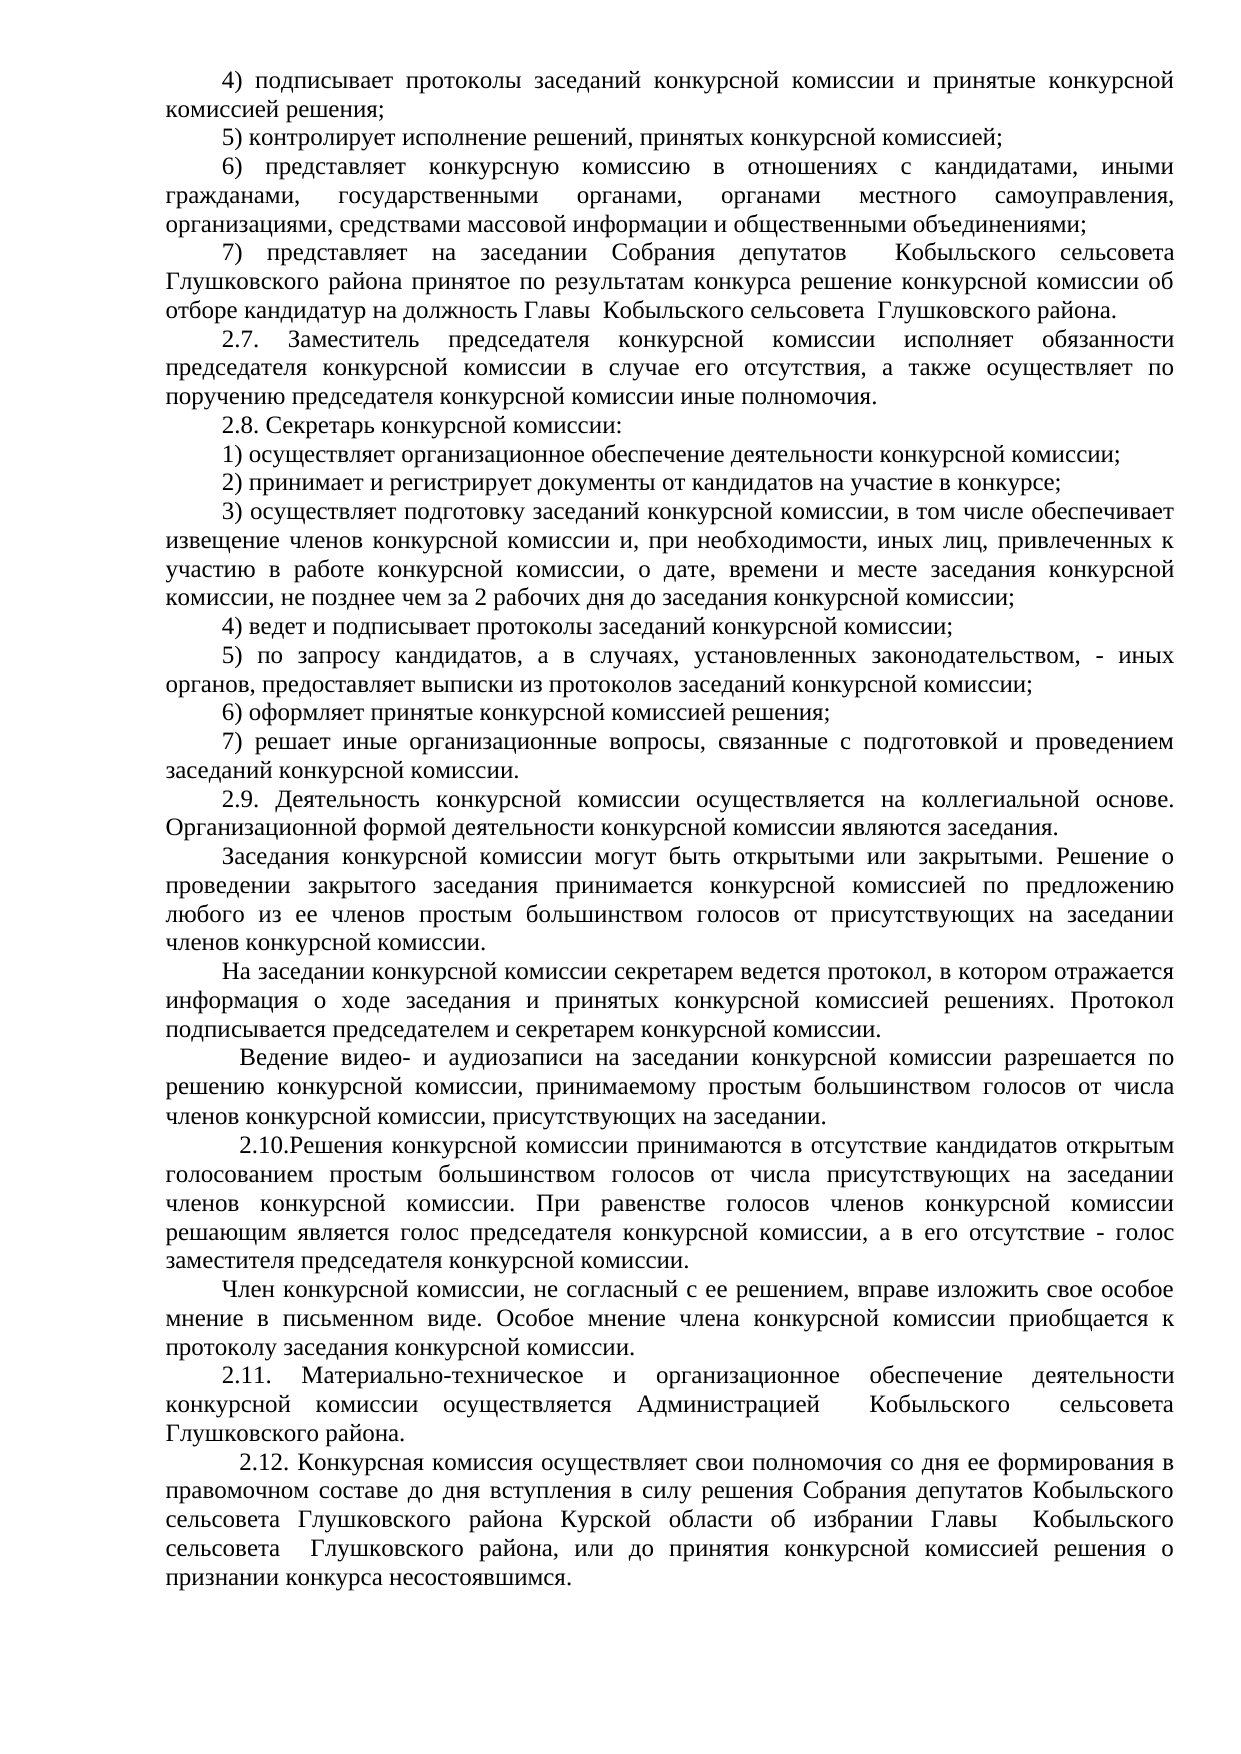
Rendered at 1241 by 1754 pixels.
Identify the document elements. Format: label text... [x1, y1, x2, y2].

text 4) ведет и подписывает протоколы заседаний конкурсной комиссии; [165, 611, 1175, 640]
text 3) осуществляет подготовку заседаний конкурсной комиссии, в том числе обеспечивает извещение членов конкурсной комиссии и, при необходимости, иных лиц, привлеченных к участию в работе конкурсной комиссии, о дате, времени и месте заседания конкурсной комиссии, не позднее чем за 2 рабочих дня до заседания конкурсной комиссии; [165, 496, 1175, 611]
text На заседании конкурсной комиссии секретарем ведется протокол, в котором отражается информация о ходе заседания и принятых конкурсной комиссией решениях. Протокол подписывается председателем и секретарем конкурсной комиссии. [165, 956, 1175, 1042]
text 2.8. Секретарь конкурсной комиссии: [165, 410, 1175, 439]
text Член конкурсной комиссии, не согласный с ее решением, вправе изложить свое особое мнение в письменном виде. Особое мнение члена конкурсной комиссии приобщается к протоколу заседания конкурсной комиссии. [165, 1274, 1175, 1361]
text 2.11. Материально-техническое и организационное обеспечение деятельности конкурсной комиссии осуществляется Администрацией Кобыльского сельсовета Глушковского района. [165, 1361, 1175, 1447]
text 4) подписывает протоколы заседаний конкурсной комиссии и принятые конкурсной комиссией решения; [165, 65, 1175, 122]
text 5) контролирует исполнение решений, принятых конкурсной комиссией; [165, 122, 1175, 151]
list Ведение видео- и аудиозаписи на заседании конкурсной комиссии разрешается по решению конкурсной комиссии, принимаемому простым большинством голосов от числа членов конкурсной комиссии, присутствующих на заседании. [165, 1042, 1175, 1131]
text 1) осуществляет организационное обеспечение деятельности конкурсной комиссии; [165, 439, 1175, 467]
text 2.7. Заместитель председателя конкурсной комиссии исполняет обязанности председателя конкурсной комиссии в случае его отсутствия, а также осуществляет по поручению председателя конкурсной комиссии иные полномочия. [165, 324, 1175, 410]
text 6) представляет конкурсную комиссию в отношениях с кандидатами, иными гражданами, государственными органами, органами местного самоуправления, организациями, средствами массовой информации и общественными объединениями; [165, 151, 1175, 237]
text 2) принимает и регистрирует документы от кандидатов на участие в конкурсе; [165, 467, 1175, 496]
list 2.10.Решения конкурсной комиссии принимаются в отсутствие кандидатов открытым голосованием простым большинством голосов от числа присутствующих на заседании членов конкурсной комиссии. При равенстве голосов членов конкурсной комиссии решающим является голос председателя конкурсной комиссии, а в его отсутствие - голос заместителя председателя конкурсной комиссии. [165, 1131, 1175, 1274]
text 7) решает иные организационные вопросы, связанные с подготовкой и проведением заседаний конкурсной комиссии. [165, 726, 1175, 784]
text 5) по запросу кандидатов, а в случаях, установленных законодательством, - иных органов, предоставляет выписки из протоколов заседаний конкурсной комиссии; [165, 640, 1175, 697]
list 2.12. Конкурсная комиссия осуществляет свои полномочия со дня ее формирования в правомочном составе до дня вступления в силу решения Собрания депутатов Кобыльского сельсовета Глушковского района Курской области об избрании Главы Кобыльского сельсовета Глушковского района, или до принятия конкурсной комиссией решения о признании конкурса несостоявшимся. [165, 1447, 1175, 1591]
text 7) представляет на заседании Собрания депутатов Кобыльского сельсовета Глушковского района принятое по результатам конкурса решение конкурсной комиссии об отборе кандидатур на должность Главы Кобыльского сельсовета Глушковского района. [165, 237, 1175, 324]
text 2.9. Деятельность конкурсной комиссии осуществляется на коллегиальной основе. Организационной формой деятельности конкурсной комиссии являются заседания. [165, 784, 1175, 841]
text Заседания конкурсной комиссии могут быть открытыми или закрытыми. Решение о проведении закрытого заседания принимается конкурсной комиссией по предложению любого из ее членов простым большинством голосов от присутствующих на заседании членов конкурсной комиссии. [165, 841, 1175, 956]
text 6) оформляет принятые конкурсной комиссией решения; [165, 697, 1175, 726]
